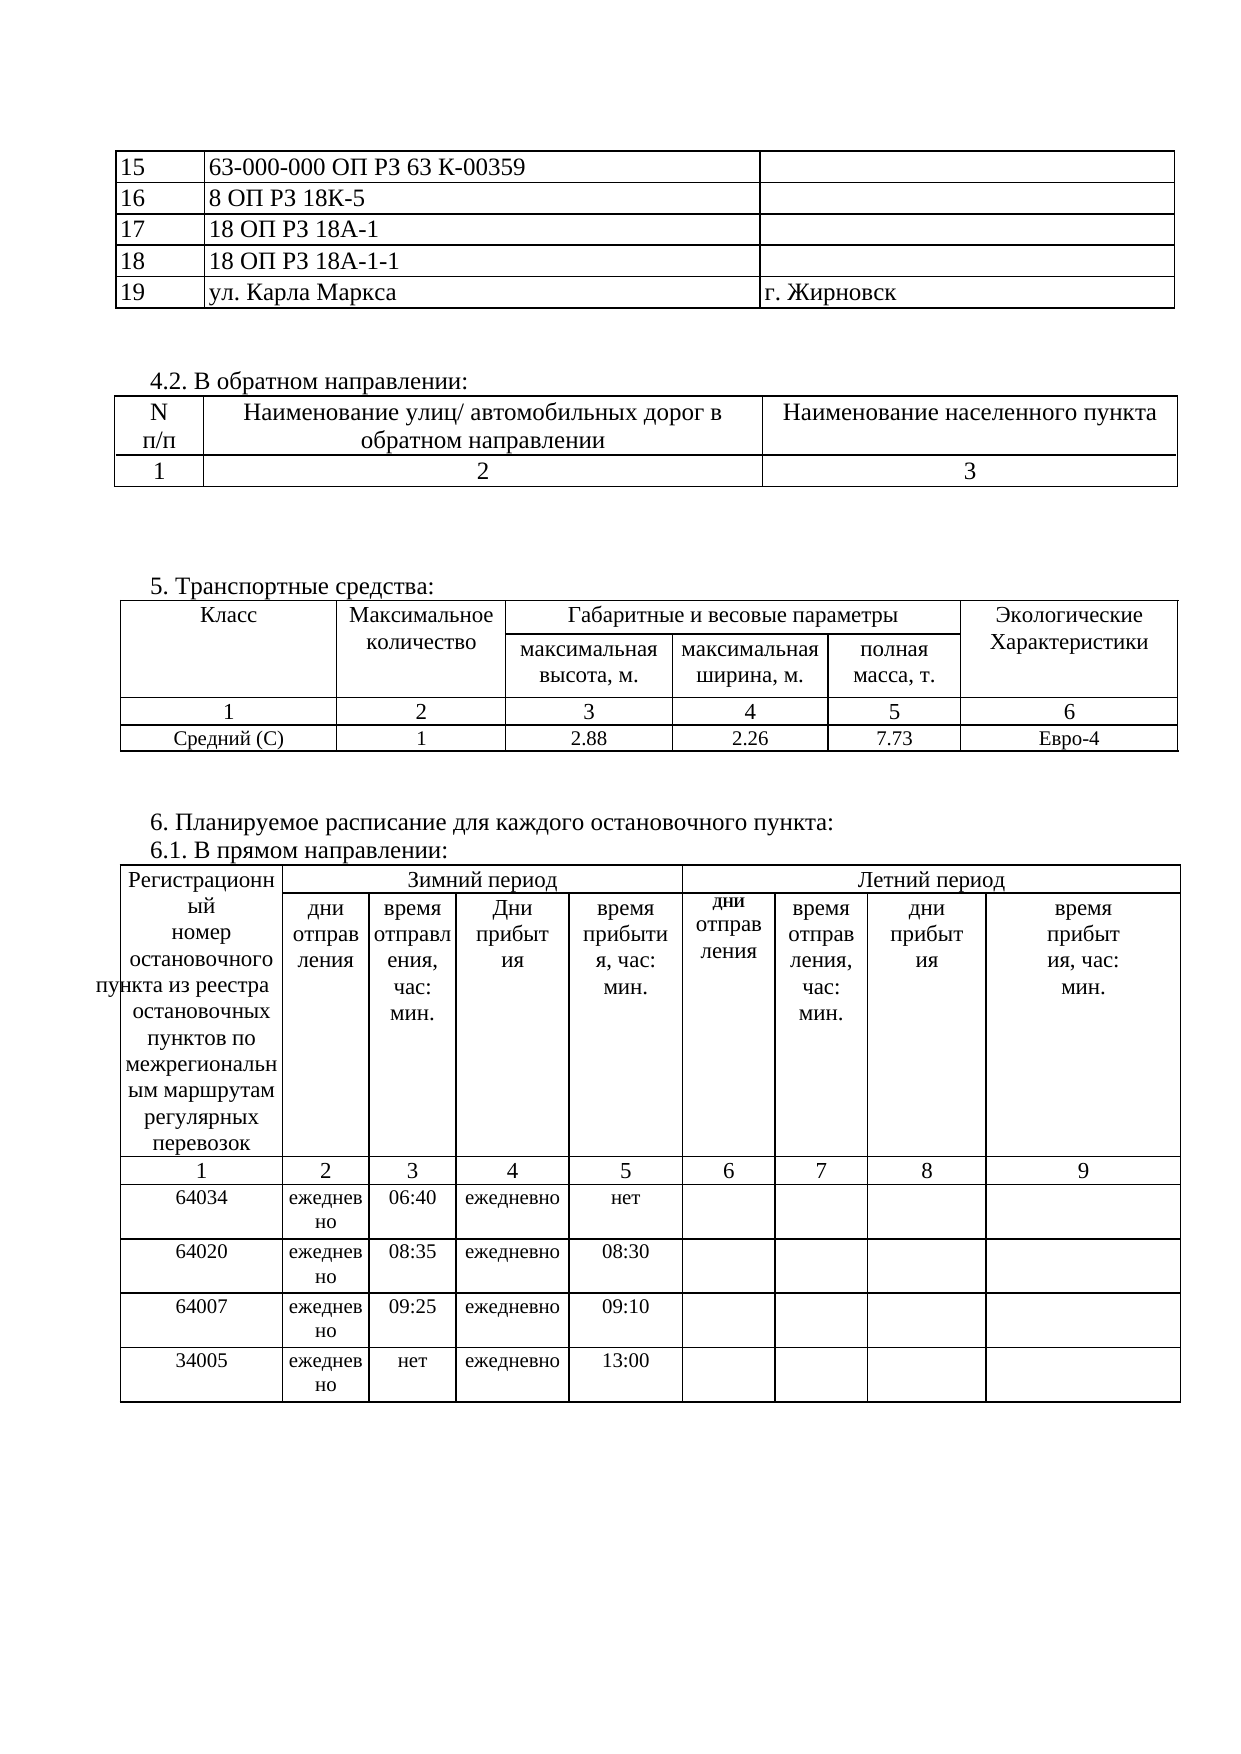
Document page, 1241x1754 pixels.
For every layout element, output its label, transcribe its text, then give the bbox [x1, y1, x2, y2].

table_cell [761, 183, 1174, 213]
table_header Летний период [683, 866, 1180, 892]
table_cell [761, 215, 1174, 244]
table_cell ежедневно [283, 1185, 368, 1238]
table_cell [683, 1240, 774, 1292]
table_cell 18 ОП РЗ 18А-1-1 [205, 246, 759, 276]
table_cell 09:10 [570, 1294, 682, 1347]
table_cell [776, 1294, 867, 1347]
table_header Экологические Характеристики [961, 601, 1177, 696]
table_cell дни отправ ления [283, 894, 368, 1156]
table_cell 18 [117, 246, 204, 276]
table_cell 8 ОП РЗ 18К-5 [205, 183, 759, 213]
table_cell 8 [868, 1157, 985, 1183]
table_cell 1 [337, 726, 505, 750]
table_header N п/п [115, 397, 203, 454]
table_cell 5 [570, 1157, 682, 1183]
table_cell Средний (С) [121, 726, 336, 750]
table_cell 15 [117, 152, 204, 181]
table_cell 1 [121, 1157, 282, 1183]
table_cell [987, 1348, 1180, 1401]
table_cell 3 [506, 698, 672, 724]
table_header Наименование населенного пункта [763, 397, 1177, 454]
table_cell ежедневно [457, 1185, 568, 1238]
table_cell время прибыти я, час: мин. [570, 894, 682, 1156]
table_cell 64020 [121, 1240, 282, 1292]
table_cell [868, 1185, 985, 1238]
table_cell 2 [204, 456, 762, 486]
table_cell 7 [776, 1157, 867, 1183]
table_cell ежедневно [457, 1240, 568, 1292]
table_cell [761, 152, 1174, 181]
table_cell [868, 1294, 985, 1347]
table_cell время отправл ения, час: мин. [370, 894, 455, 1156]
table_header Наименование улиц/ автомобильных дорог в обратном направлении [204, 397, 762, 454]
table_cell 4 [457, 1157, 568, 1183]
table_cell 06:40 [370, 1185, 455, 1238]
table_cell ежедневно [283, 1240, 368, 1292]
table_cell 08:30 [570, 1240, 682, 1292]
table_cell 17 [117, 215, 204, 244]
table_cell 3 [763, 454, 1177, 486]
table_cell 2 [337, 698, 505, 724]
table_cell время отправ ления, час: мин. [776, 894, 867, 1156]
table_cell ежедневно [457, 1348, 568, 1401]
table_cell ДНИ отправ ления [683, 894, 774, 1156]
table_header Класс [121, 601, 336, 696]
table_cell дни прибыт ия [868, 894, 985, 1156]
table_cell 13:00 [570, 1348, 682, 1401]
table_cell 09:25 [370, 1294, 455, 1347]
table_cell ул. Карла Маркса [205, 277, 759, 307]
table_cell 2.26 [673, 726, 827, 750]
table_cell 6 [961, 698, 1177, 724]
table_header Максимальное количество [337, 601, 505, 696]
table_cell 1 [115, 455, 203, 486]
table_cell нет [370, 1348, 455, 1401]
table_cell 1 [121, 698, 336, 724]
table_cell 18 ОП РЗ 18А-1 [205, 215, 759, 244]
table_cell 64007 [121, 1294, 282, 1347]
text 6. Планируемое расписание для каждого остановочного пункта: [150, 807, 1090, 835]
table_cell 63-000-000 ОП РЗ 63 К-00359 [205, 152, 759, 181]
table_cell 9 [987, 1157, 1180, 1183]
table_cell г. Жирновск [761, 277, 1174, 307]
table_header Зимний период [283, 866, 682, 892]
text 6.1. В прямом направлении: [150, 835, 1090, 864]
table_cell [868, 1240, 985, 1292]
table_cell 2 [283, 1157, 368, 1183]
table_cell [987, 1294, 1180, 1347]
table_cell Дни прибыт ия [457, 894, 568, 1156]
table_cell [776, 1240, 867, 1292]
table_cell 2.88 [506, 726, 672, 750]
table_cell 5 [829, 698, 960, 724]
table_cell [868, 1348, 985, 1401]
table_cell [683, 1185, 774, 1238]
table_cell [987, 1185, 1180, 1238]
table_cell 6 [683, 1157, 774, 1183]
table_cell ежедневно [283, 1294, 368, 1347]
table_cell 4 [673, 698, 827, 724]
table_cell 19 [117, 277, 204, 307]
table_cell 3 [370, 1157, 455, 1183]
table_cell максимальная высота, м. [506, 635, 672, 696]
table_cell Евро-4 [961, 726, 1177, 750]
table_cell максимальная ширина, м. [673, 635, 827, 696]
table_header Габаритные и весовые параметры [506, 601, 960, 633]
table_cell 64034 [121, 1185, 282, 1238]
table_cell 34005 [121, 1348, 282, 1401]
table_cell [776, 1348, 867, 1401]
text 5. Транспортные средства: [150, 571, 1090, 600]
table_cell [761, 246, 1174, 276]
table_cell [683, 1348, 774, 1401]
table_cell ежедневно [457, 1294, 568, 1347]
table_cell 16 [117, 183, 204, 213]
table_cell время прибыт ия, час: мин. [987, 894, 1180, 1156]
text 4.2. В обратном направлении: [150, 366, 1090, 395]
table_cell ежедневно [283, 1348, 368, 1401]
table_cell полная масса, т. [829, 635, 960, 696]
table_cell [776, 1185, 867, 1238]
table_cell 08:35 [370, 1240, 455, 1292]
table_cell нет [570, 1185, 682, 1238]
table_cell [683, 1294, 774, 1347]
table_header Регистрационный номер остановочного пункта из реестра остановочных пунктов по межрегиональным маршрутам регулярных перевозок [121, 866, 282, 1156]
table_cell [987, 1240, 1180, 1292]
table_cell 7.73 [829, 726, 960, 750]
